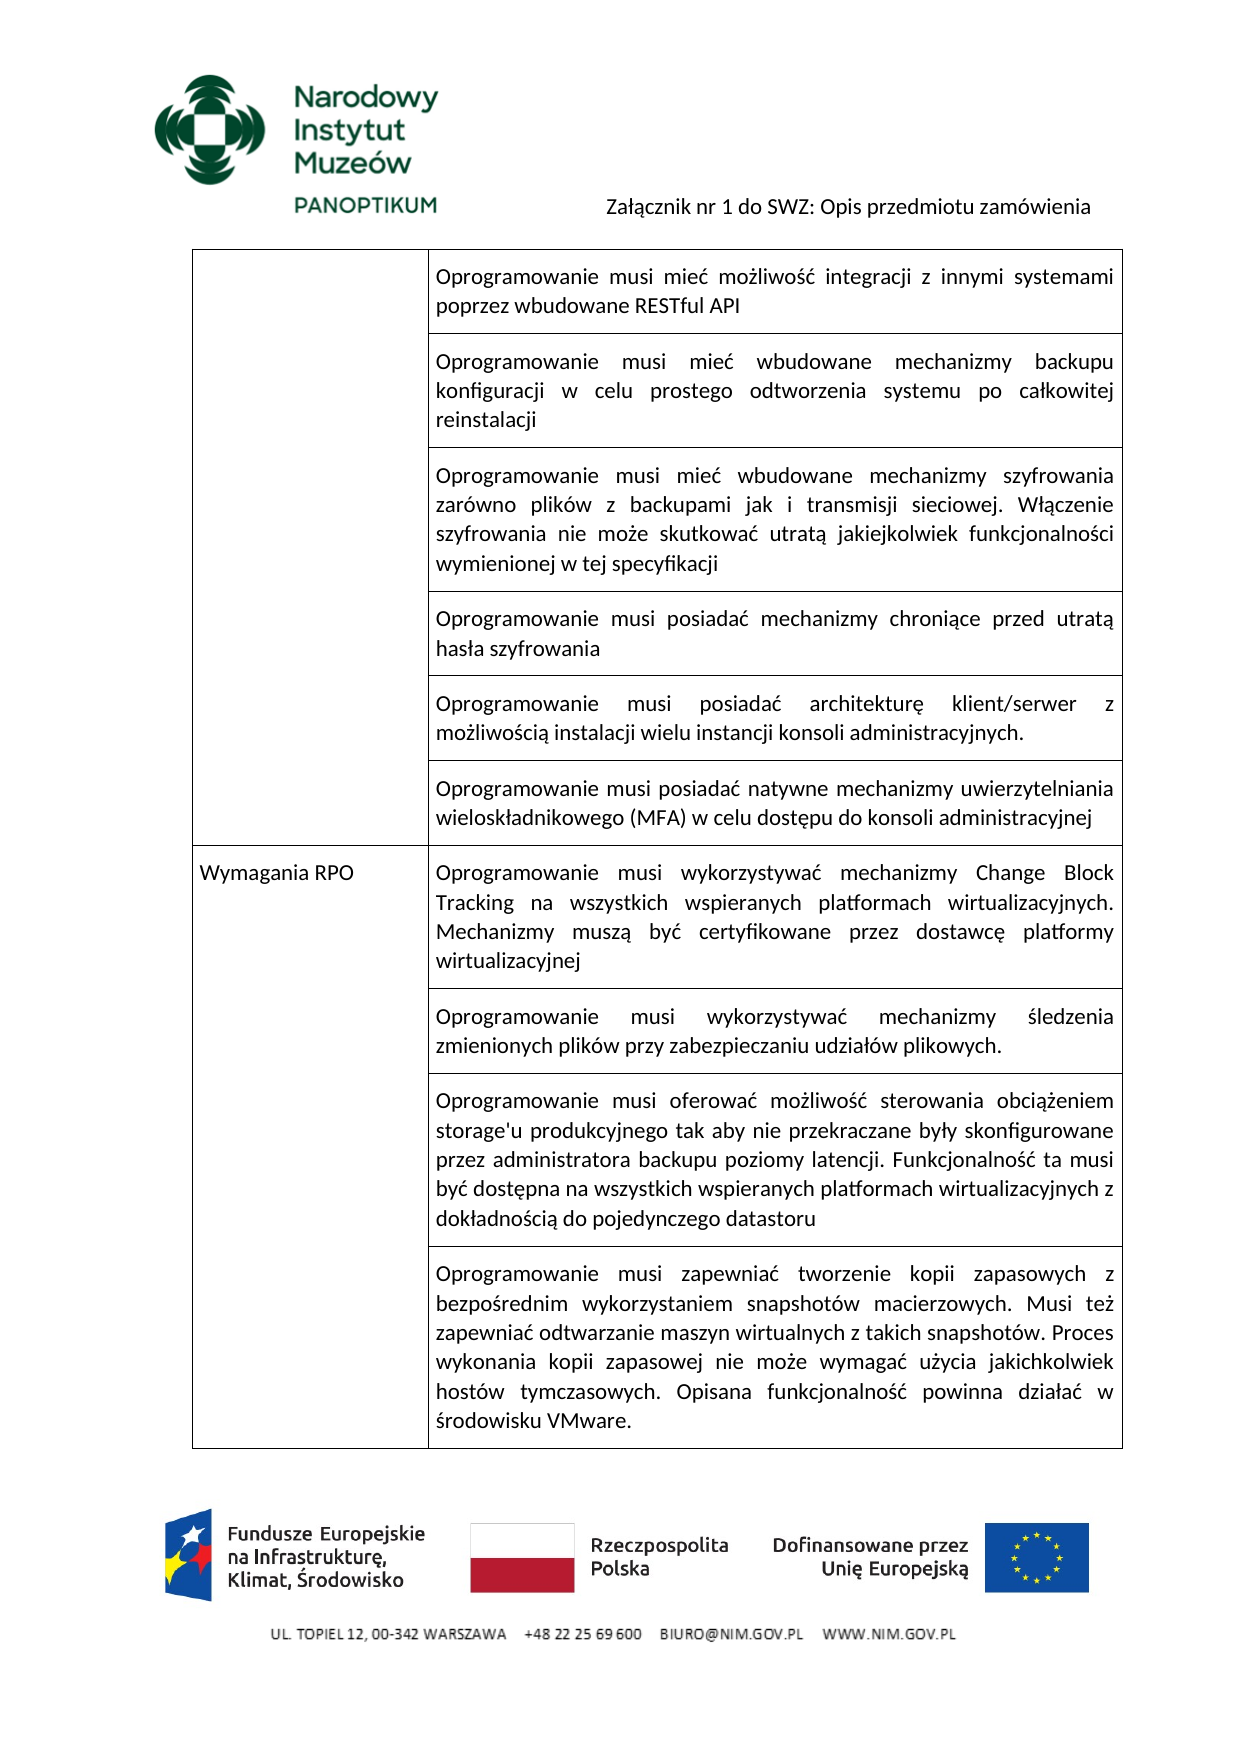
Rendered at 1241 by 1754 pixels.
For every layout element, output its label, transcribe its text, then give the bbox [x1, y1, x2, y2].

table_cell Oprogramowanie musi posiadać mechanizmy chroniące przed utratą hasła szyfrowania [429, 592, 1122, 675]
table_cell Oprogramowanie musi oferować możliwość sterowania obciążeniem storage'u produkcyjnego tak aby nie przekraczane były skonfigurowane przez administratora backupu poziomy latencji. Funkcjonalność ta musi być dostępna na wszystkich wspieranych platformach wirtualizacyjnych z dokładnością do pojedynczego datastoru [429, 1074, 1122, 1246]
table_cell Oprogramowanie musi mieć możliwość integracji z innymi systemami poprzez wbudowane RESTful API [429, 250, 1122, 333]
table_cell Oprogramowanie musi posiadać architekturę klient/serwer z możliwością instalacji wielu instancji konsoli administracyjnych. [429, 676, 1122, 760]
table_cell Oprogramowanie musi wykorzystywać mechanizmy Change Block Tracking na wszystkich wspieranych platformach wirtualizacyjnych. Mechanizmy muszą być certyfikowane przez dostawcę platformy wirtualizacyjnej [429, 846, 1122, 988]
table_cell Oprogramowanie musi zapewniać tworzenie kopii zapasowych z bezpośrednim wykorzystaniem snapshotów macierzowych. Musi też zapewniać odtwarzanie maszyn wirtualnych z takich snapshotów. Proces wykonania kopii zapasowej nie może wymagać użycia jakichkolwiek hostów tymczasowych. Opisana funkcjonalność powinna działać w środowisku VMware. [429, 1247, 1122, 1448]
table_cell Oprogramowanie musi mieć wbudowane mechanizmy szyfrowania zarówno plików z backupami jak i transmisji sieciowej. Włączenie szyfrowania nie może skutkować utratą jakiejkolwiek funkcjonalności wymienionej w tej specyfikacji [429, 448, 1122, 591]
table_cell Oprogramowanie musi mieć wbudowane mechanizmy backupu konfiguracji w celu prostego odtworzenia systemu po całkowitej reinstalacji [429, 334, 1122, 447]
picture [151, 73, 442, 215]
table_cell Oprogramowanie musi posiadać natywne mechanizmy uwierzytelniania wieloskładnikowego (MFA) w celu dostępu do konsoli administracyjnej [429, 761, 1122, 845]
table_cell Oprogramowanie musi wykorzystywać mechanizmy śledzenia zmienionych plików przy zabezpieczaniu udziałów plikowych. [429, 989, 1122, 1073]
table_cell Wymagania RPO [193, 846, 428, 1448]
picture [14, 1487, 1213, 1659]
